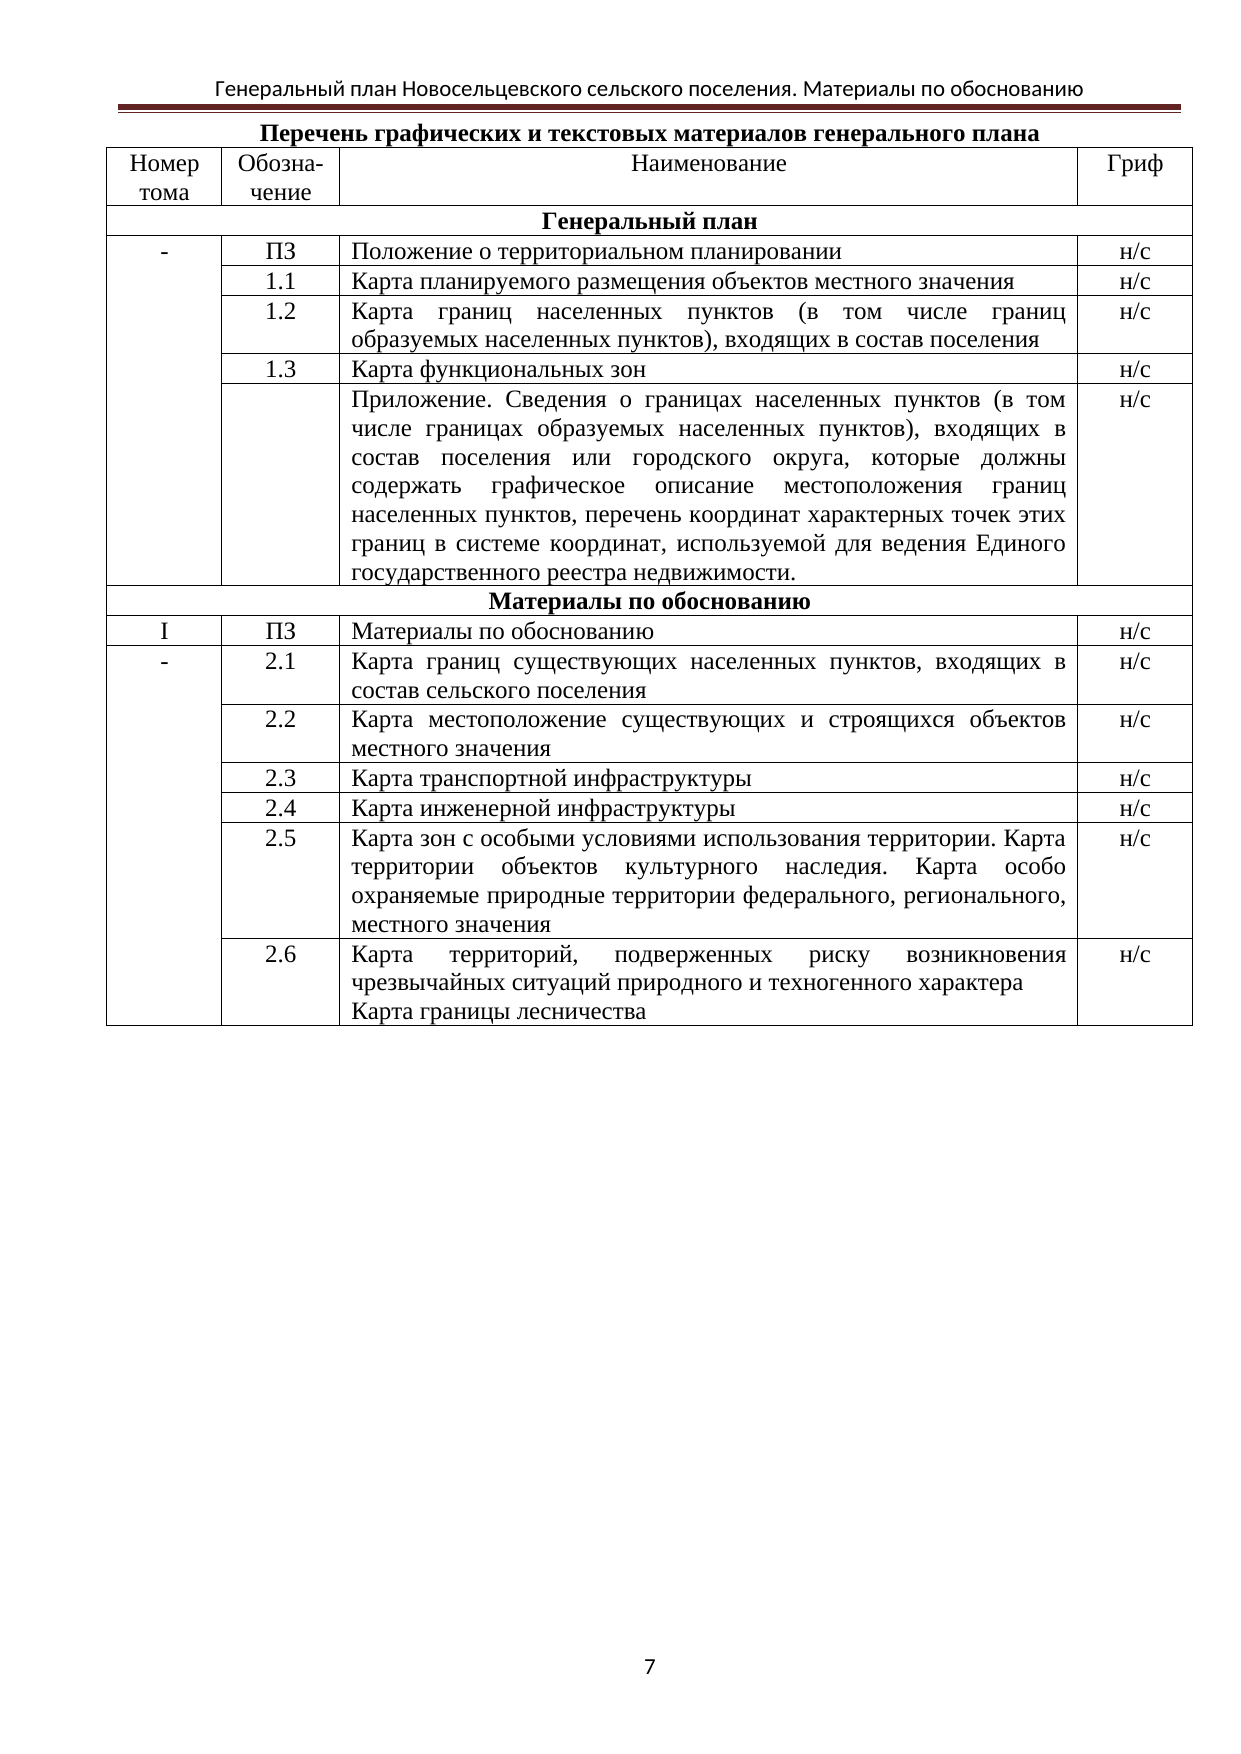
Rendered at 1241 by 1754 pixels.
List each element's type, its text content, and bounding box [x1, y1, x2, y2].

table_cell н/с [1078, 793, 1192, 822]
table_cell 2.3 [222, 763, 339, 792]
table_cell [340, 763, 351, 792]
table_cell н/с [1078, 296, 1192, 353]
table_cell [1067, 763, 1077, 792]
table_cell Приложение. Сведения о границах населенных пунктов (в том числе границах образуемых населенных пунктов), входящих в состав поселения или городского округа, которые должны содержать графическое описание местоположения границ населенных пунктов, перечень координат характерных точек этих границ в системе координат, используемой для ведения Единого государственного реестра недвижимости. [340, 384, 1077, 585]
table_cell Положение о территориальном планировании [340, 236, 1077, 265]
table_cell 1.2 [222, 296, 339, 353]
table_header Номер тома [107, 148, 221, 205]
table_cell н/с [1078, 236, 1192, 265]
table_cell Карта границ населенных пунктов (в том числе границ образуемых населенных пунктов), входящих в состав поселения [340, 296, 1077, 353]
table_cell 1.1 [222, 266, 339, 295]
table_cell н/с [1078, 763, 1192, 792]
table_cell 2.4 [222, 793, 339, 822]
table_cell Карта зон с особыми условиями использования территории. Карта территории объектов культурного наследия. Карта особо охраняемые природные территории федерального, регионального, местного значения [340, 823, 1077, 938]
table_cell ПЗ [222, 236, 339, 265]
table_cell Генеральный план [107, 206, 1192, 235]
table_cell н/с [1078, 646, 1192, 703]
table_cell Карта планируемого размещения объектов местного значения [340, 266, 1077, 295]
table_cell н/с [1078, 823, 1192, 938]
table_cell Карта местоположение существующих и строящихся объектов местного значения [340, 705, 1077, 762]
table_cell ПЗ [222, 616, 339, 645]
text Перечень графических и текстовых материалов генерального плана [118, 118, 1181, 147]
table_cell Материалы по обоснованию [107, 586, 1192, 615]
table_cell - [107, 236, 221, 585]
table_cell Карта границ существующих населенных пунктов, входящих в состав сельского поселения [340, 646, 1077, 703]
table_cell I [107, 616, 221, 645]
table_header Наименование [340, 148, 1077, 205]
table_cell - [107, 646, 221, 1025]
table_cell 2.1 [222, 646, 339, 703]
table_cell Карта территорий, подверженных риску возникновения чрезвычайных ситуаций природного и техногенного характера Карта границы лесничества [340, 939, 1077, 1025]
table_cell н/с [1078, 939, 1192, 1025]
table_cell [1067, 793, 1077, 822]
table_cell 2.6 [222, 939, 339, 1025]
table_cell н/с [1078, 705, 1192, 762]
table_cell н/с [1078, 384, 1192, 585]
table_cell 2.5 [222, 823, 339, 938]
table_cell н/с [1078, 266, 1192, 295]
table_cell 2.2 [222, 705, 339, 762]
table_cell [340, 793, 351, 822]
table_cell Материалы по обоснованию [340, 616, 1077, 645]
table_cell 1.3 [222, 354, 339, 383]
table_header Гриф [1078, 148, 1192, 205]
table_cell [222, 384, 339, 585]
table_cell Карта функциональных зон [340, 354, 1077, 383]
table_cell н/с [1078, 354, 1192, 383]
table_cell н/с [1078, 616, 1192, 645]
table_header Обозна-чение [222, 148, 339, 205]
